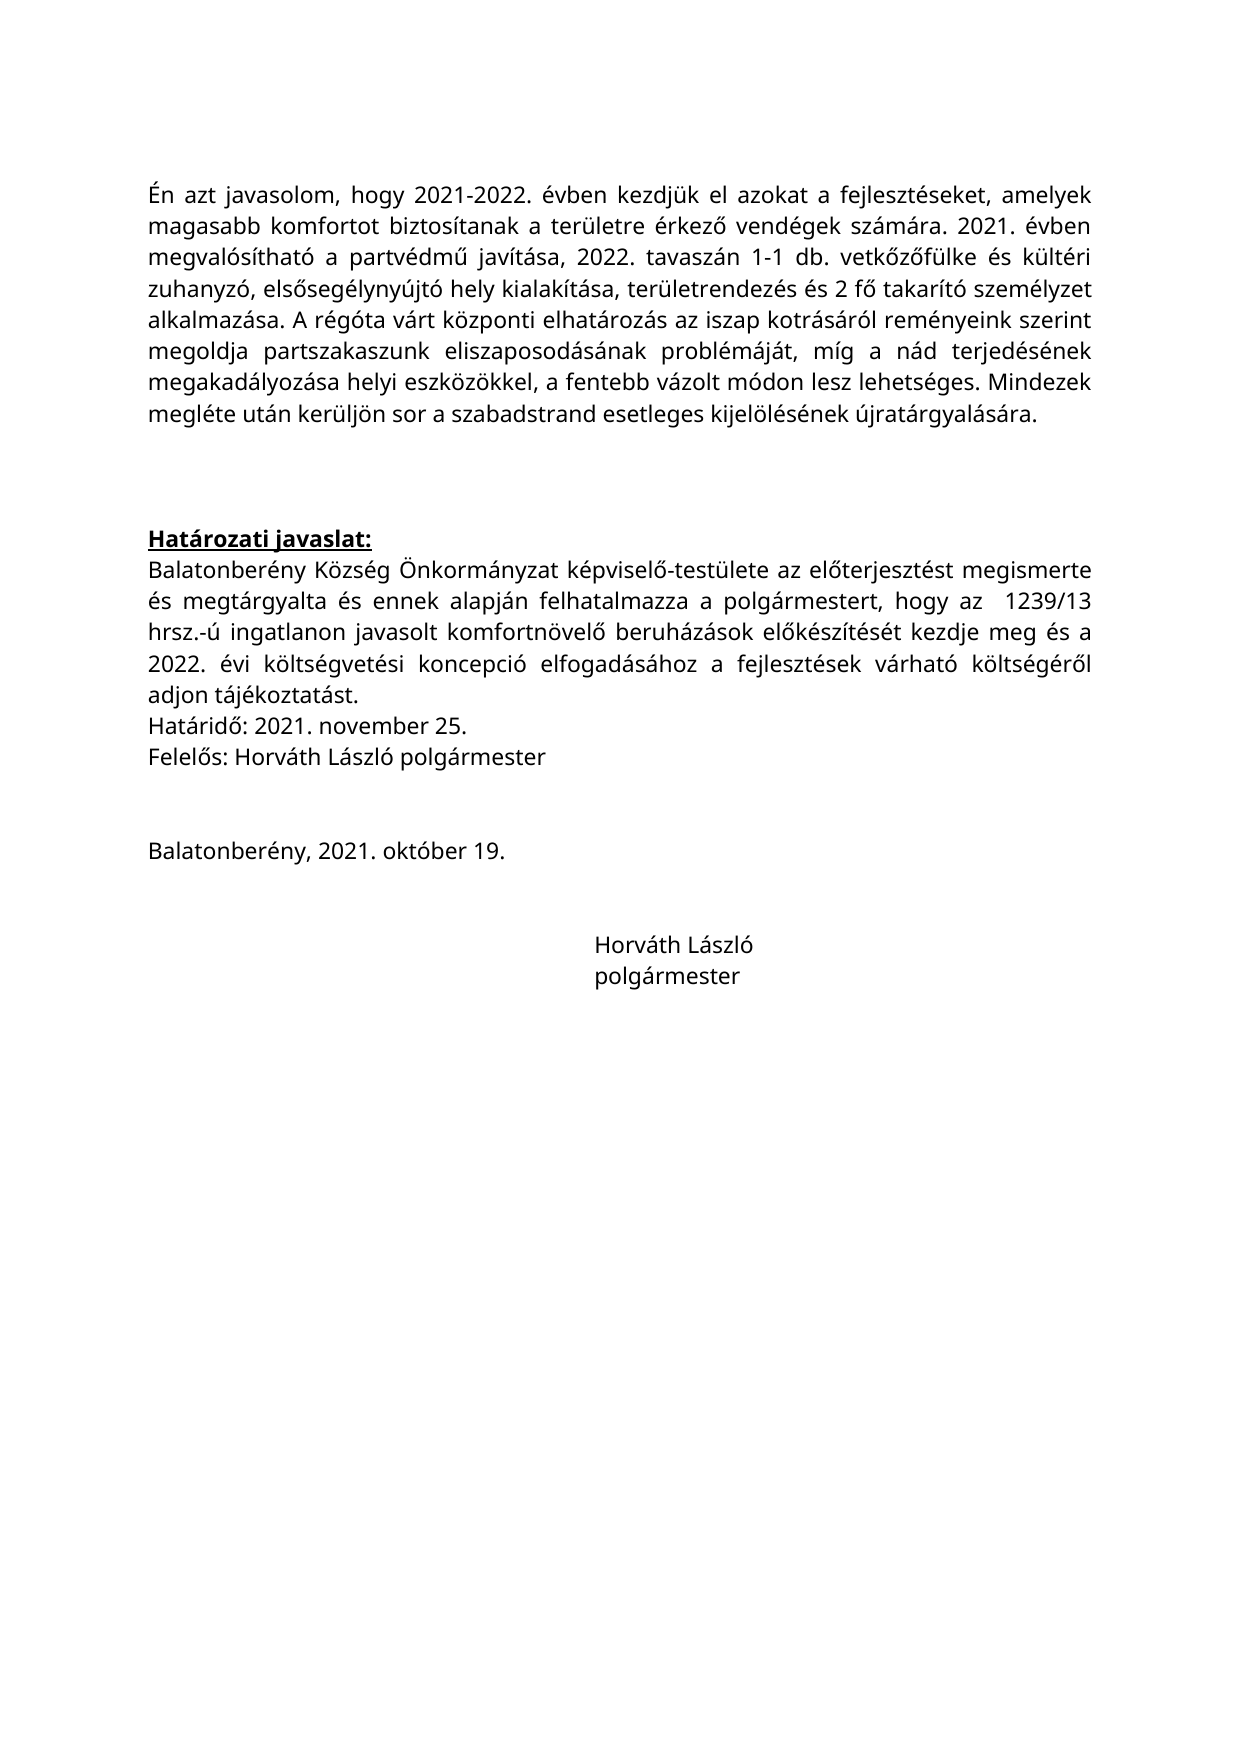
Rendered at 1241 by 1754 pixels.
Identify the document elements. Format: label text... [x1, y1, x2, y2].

text Balatonberény Község Önkormányzat képviselő-testülete az előterjesztést megismerte és megtárgyalta és ennek alapján felhatalmazza a polgármestert, hogy az 1239/13 hrsz.-ú ingatlanon javasolt komfortnövelő beruházások előkészítését kezdje meg és a 2022. évi költségvetési koncepció elfogadásához a fejlesztések várható költségéről adjon tájékoztatást. [148, 554, 1093, 710]
text Horváth László [148, 929, 1093, 960]
text Balatonberény, 2021. október 19. [148, 835, 1093, 866]
text polgármester [148, 960, 1093, 991]
text Én azt javasolom, hogy 2021-2022. évben kezdjük el azokat a fejlesztéseket, amelyek magasabb komfortot biztosítanak a területre érkező vendégek számára. 2021. évben megvalósítható a partvédmű javítása, 2022. tavaszán 1-1 db. vetkőzőfülke és kültéri zuhanyzó, elsősegélynyújtó hely kialakítása, területrendezés és 2 fő takarító személyzet alkalmazása. A régóta várt központi elhatározás az iszap kotrásáról reményeink szerint megoldja partszakaszunk eliszaposodásának problémáját, míg a nád terjedésének megakadályozása helyi eszközökkel, a fentebb vázolt módon lesz lehetséges. Mindezek megléte után kerüljön sor a szabadstrand esetleges kijelölésének újratárgyalására. [148, 179, 1093, 429]
text Felelős: Horváth László polgármester [148, 741, 1093, 773]
text Határidő: 2021. november 25. [148, 710, 1093, 741]
text Határozati javaslat: [148, 523, 1093, 554]
